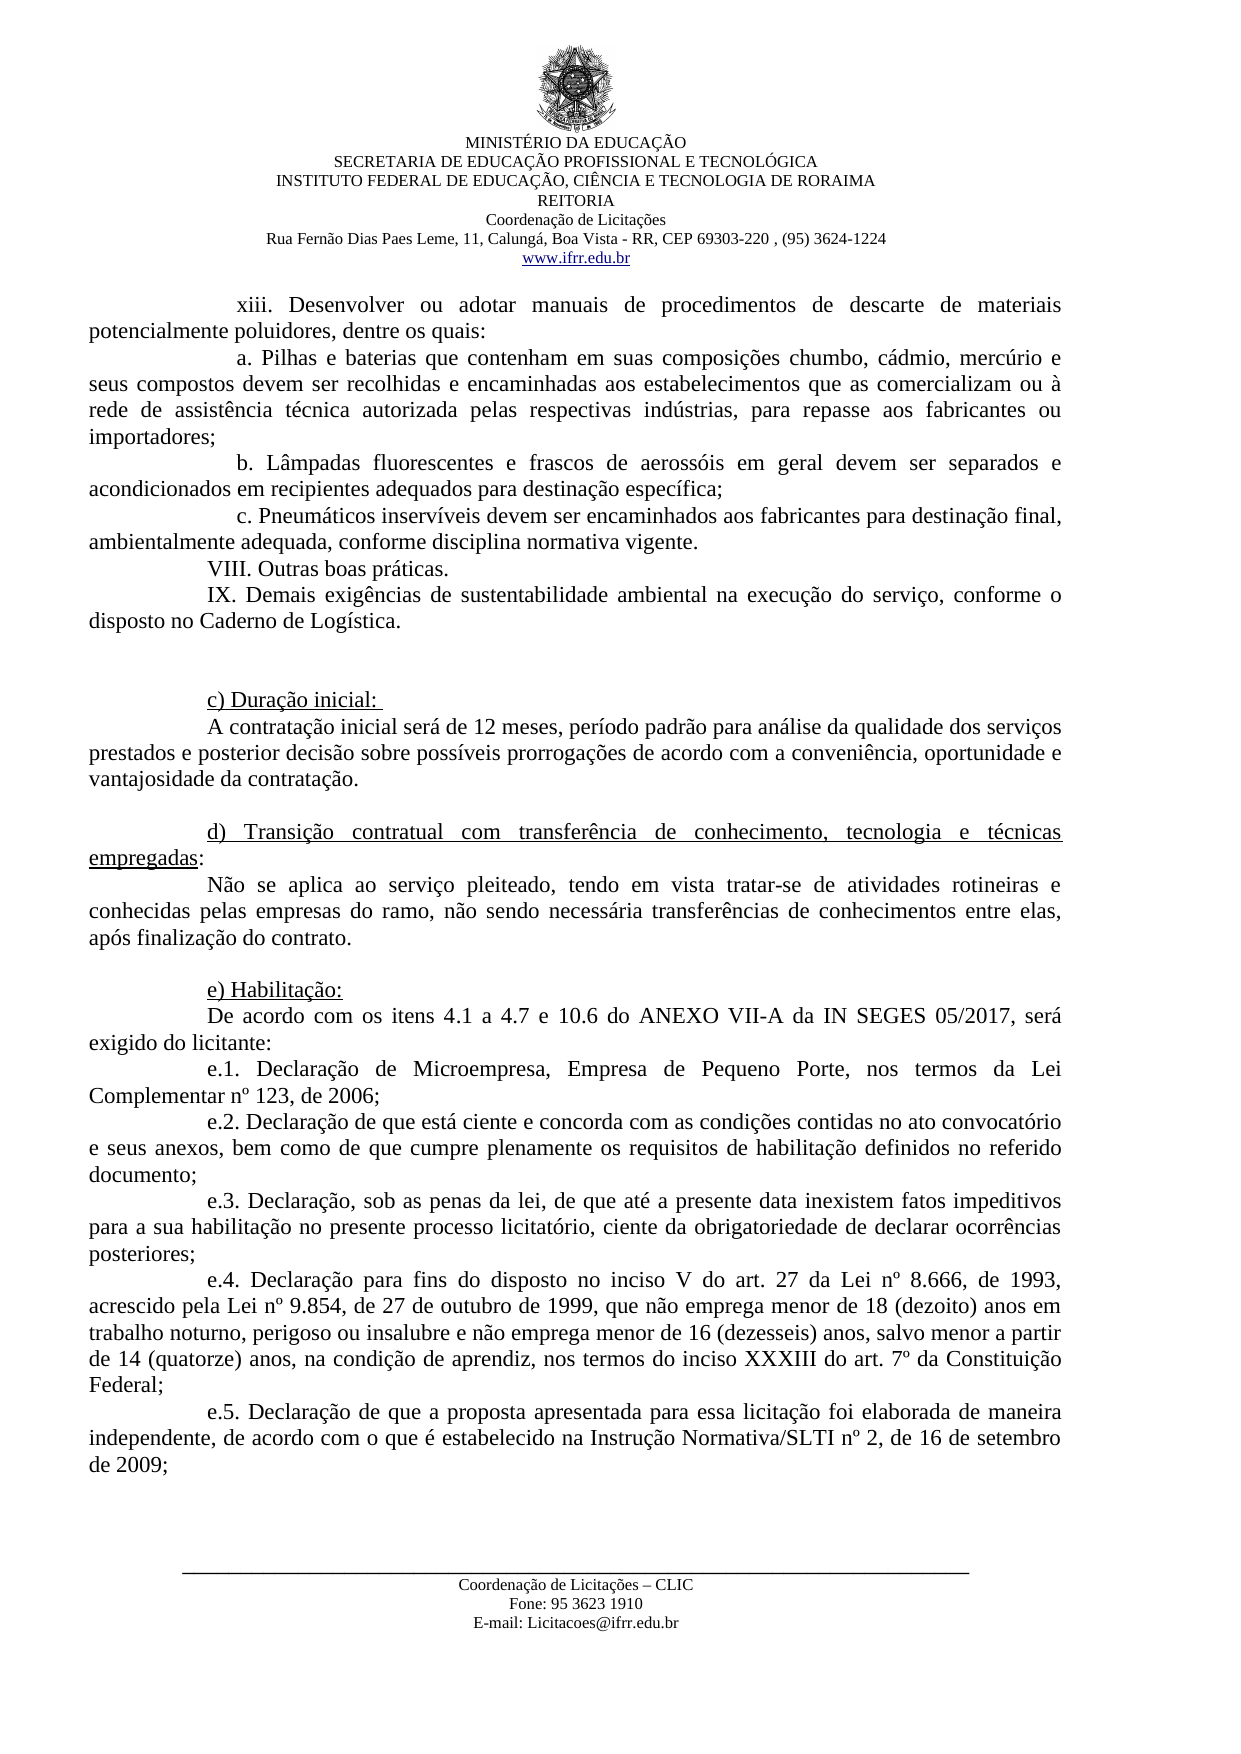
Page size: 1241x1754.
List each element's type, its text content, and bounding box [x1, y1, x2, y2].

text xiii. Desenvolver ou adotar manuais de procedimentos de descarte de materiais potencialmente poluidores, dentre os quais: [89, 291, 1063, 344]
text c) Duração inicial: [89, 686, 1063, 713]
text Não se aplica ao serviço pleiteado, tendo em vista tratar-se de atividades rotineiras e conhecidas pelas empresas do ramo, não sendo necessária transferências de conhecimentos entre elas, após finalização do contrato. [89, 871, 1063, 950]
text e.1. Declaração de Microempresa, Empresa de Pequeno Porte, nos termos da Lei Complementar nº 123, de 2006; [89, 1055, 1063, 1108]
text e.3. Declaração, sob as penas da lei, de que até a presente data inexistem fatos impeditivos para a sua habilitação no presente processo licitatório, ciente da obrigatoriedade de declarar ocorrências posteriores; [89, 1187, 1063, 1266]
text A contratação inicial será de 12 meses, período padrão para análise da qualidade dos serviços prestados e posterior decisão sobre possíveis prorrogações de acordo com a conveniência, oportunidade e vantajosidade da contratação. [89, 713, 1063, 792]
text c. Pneumáticos inservíveis devem ser encaminhados aos fabricantes para destinação final, ambientalmente adequada, conforme disciplina normativa vigente. [89, 502, 1063, 554]
text e) Habilitação: [89, 976, 1063, 1003]
text e.2. Declaração de que está ciente e concorda com as condições contidas no ato convocatório e seus anexos, bem como de que cumpre plenamente os requisitos de habilitação definidos no referido documento; [89, 1108, 1063, 1187]
text VIII. Outras boas práticas. [89, 554, 1063, 581]
text IX. Demais exigências de sustentabilidade ambiental na execução do serviço, conforme o disposto no Caderno de Logística. [89, 581, 1063, 634]
text e.5. Declaração de que a proposta apresentada para essa licitação foi elaborada de maneira independente, de acordo com o que é estabelecido na Instrução Normativa/SLTI nº 2, de 16 de setembro de 2009; [89, 1398, 1063, 1477]
text a. Pilhas e baterias que contenham em suas composições chumbo, cádmio, mercúrio e seus compostos devem ser recolhidas e encaminhadas aos estabelecimentos que as comercializam ou à rede de assistência técnica autorizada pelas respectivas indústrias, para repasse aos fabricantes ou importadores; [89, 344, 1063, 449]
text De acordo com os itens 4.1 a 4.7 e 10.6 do ANEXO VII-A da IN SEGES 05/2017, será exigido do licitante: [89, 1003, 1063, 1055]
text d) Transição contratual com transferência de conhecimento, tecnologia e técnicas empregadas: [89, 818, 1063, 871]
text e.4. Declaração para fins do disposto no inciso V do art. 27 da Lei nº 8.666, de 1993, acrescido pela Lei nº 9.854, de 27 de outubro de 1999, que não emprega menor de 18 (dezoito) anos em trabalho noturno, perigoso ou insalubre e não emprega menor de 16 (dezesseis) anos, salvo menor a partir de 14 (quatorze) anos, na condição de aprendiz, nos termos do inciso XXXIII do art. 7º da Constituição Federal; [89, 1266, 1063, 1398]
picture [536, 44, 616, 133]
text b. Lâmpadas fluorescentes e frascos de aerossóis em geral devem ser separados e acondicionados em recipientes adequados para destinação específica; [89, 449, 1063, 502]
